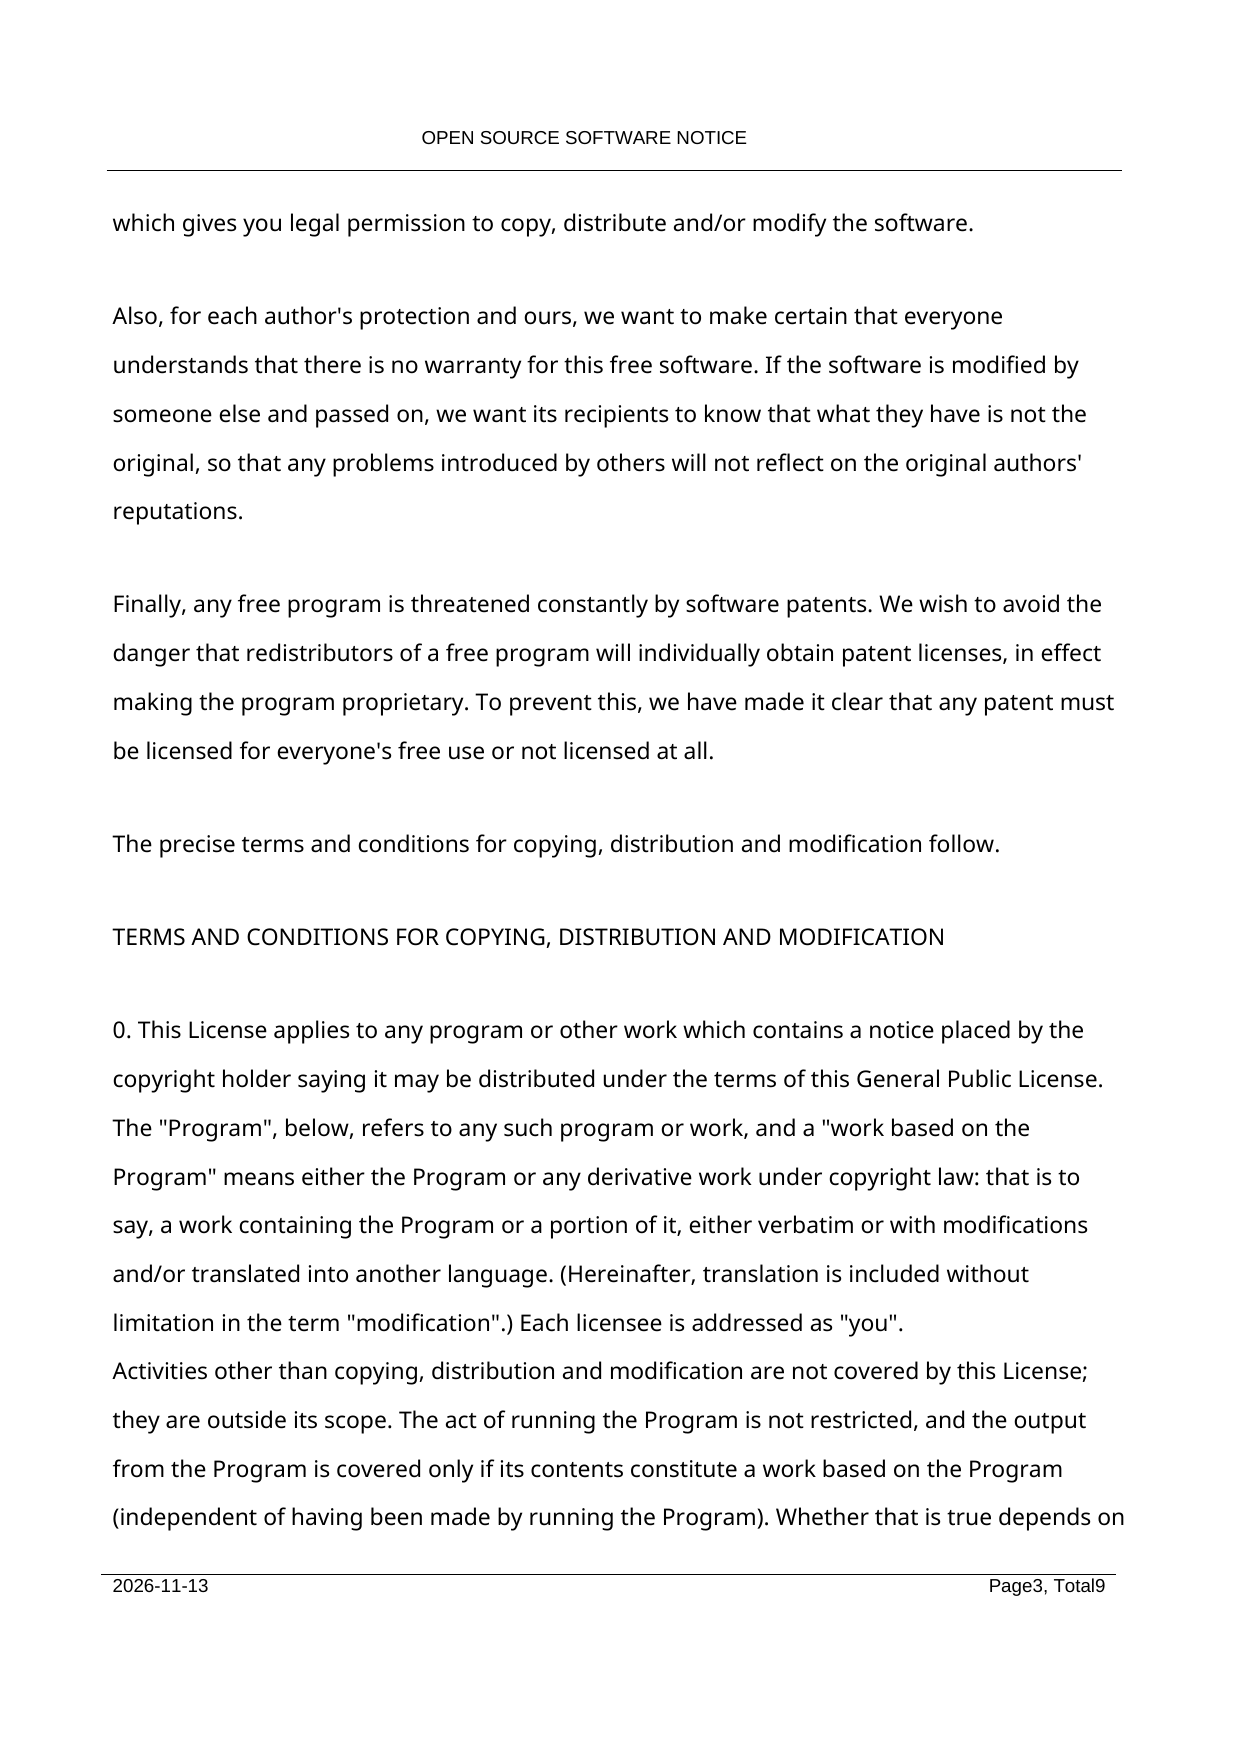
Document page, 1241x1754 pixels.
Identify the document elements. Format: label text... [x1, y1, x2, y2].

text TERMS AND CONDITIONS FOR COPYING, DISTRIBUTION AND MODIFICATION [112, 921, 1128, 953]
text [112, 1354, 1128, 1533]
text Finally, any free program is threatened constantly by software patents. We wish to avoid the danger that redistributors of a free program will individually obtain patent licenses, in effect making the program proprietary. To prevent this, we have made it clear that any patent must be licensed for everyone's free use or not licensed at all. [112, 588, 1128, 767]
text The precise terms and conditions for copying, distribution and modification follow. [112, 827, 1128, 860]
text 0. This License applies to any program or other work which contains a notice placed by the copyright holder saying it may be distributed under the terms of this General Public License. The "Program", below, refers to any such program or work, and a "work based on the Program" means either the Program or any derivative work under copyright law: that is to say, a work containing the Program or a portion of it, either verbatim or with modifications and/or translated into another language. (Hereinafter, translation is included without limitation in the term "modification".) Each licensee is addressed as "you". [112, 1014, 1128, 1339]
text Also, for each author's protection and ours, we want to make certain that everyone understands that there is no warranty for this free software. If the software is modified by someone else and passed on, we want its recipients to know that what they have is not the original, so that any problems introduced by others will not reflect on the original authors' reputations. [112, 299, 1128, 527]
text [112, 206, 1128, 239]
